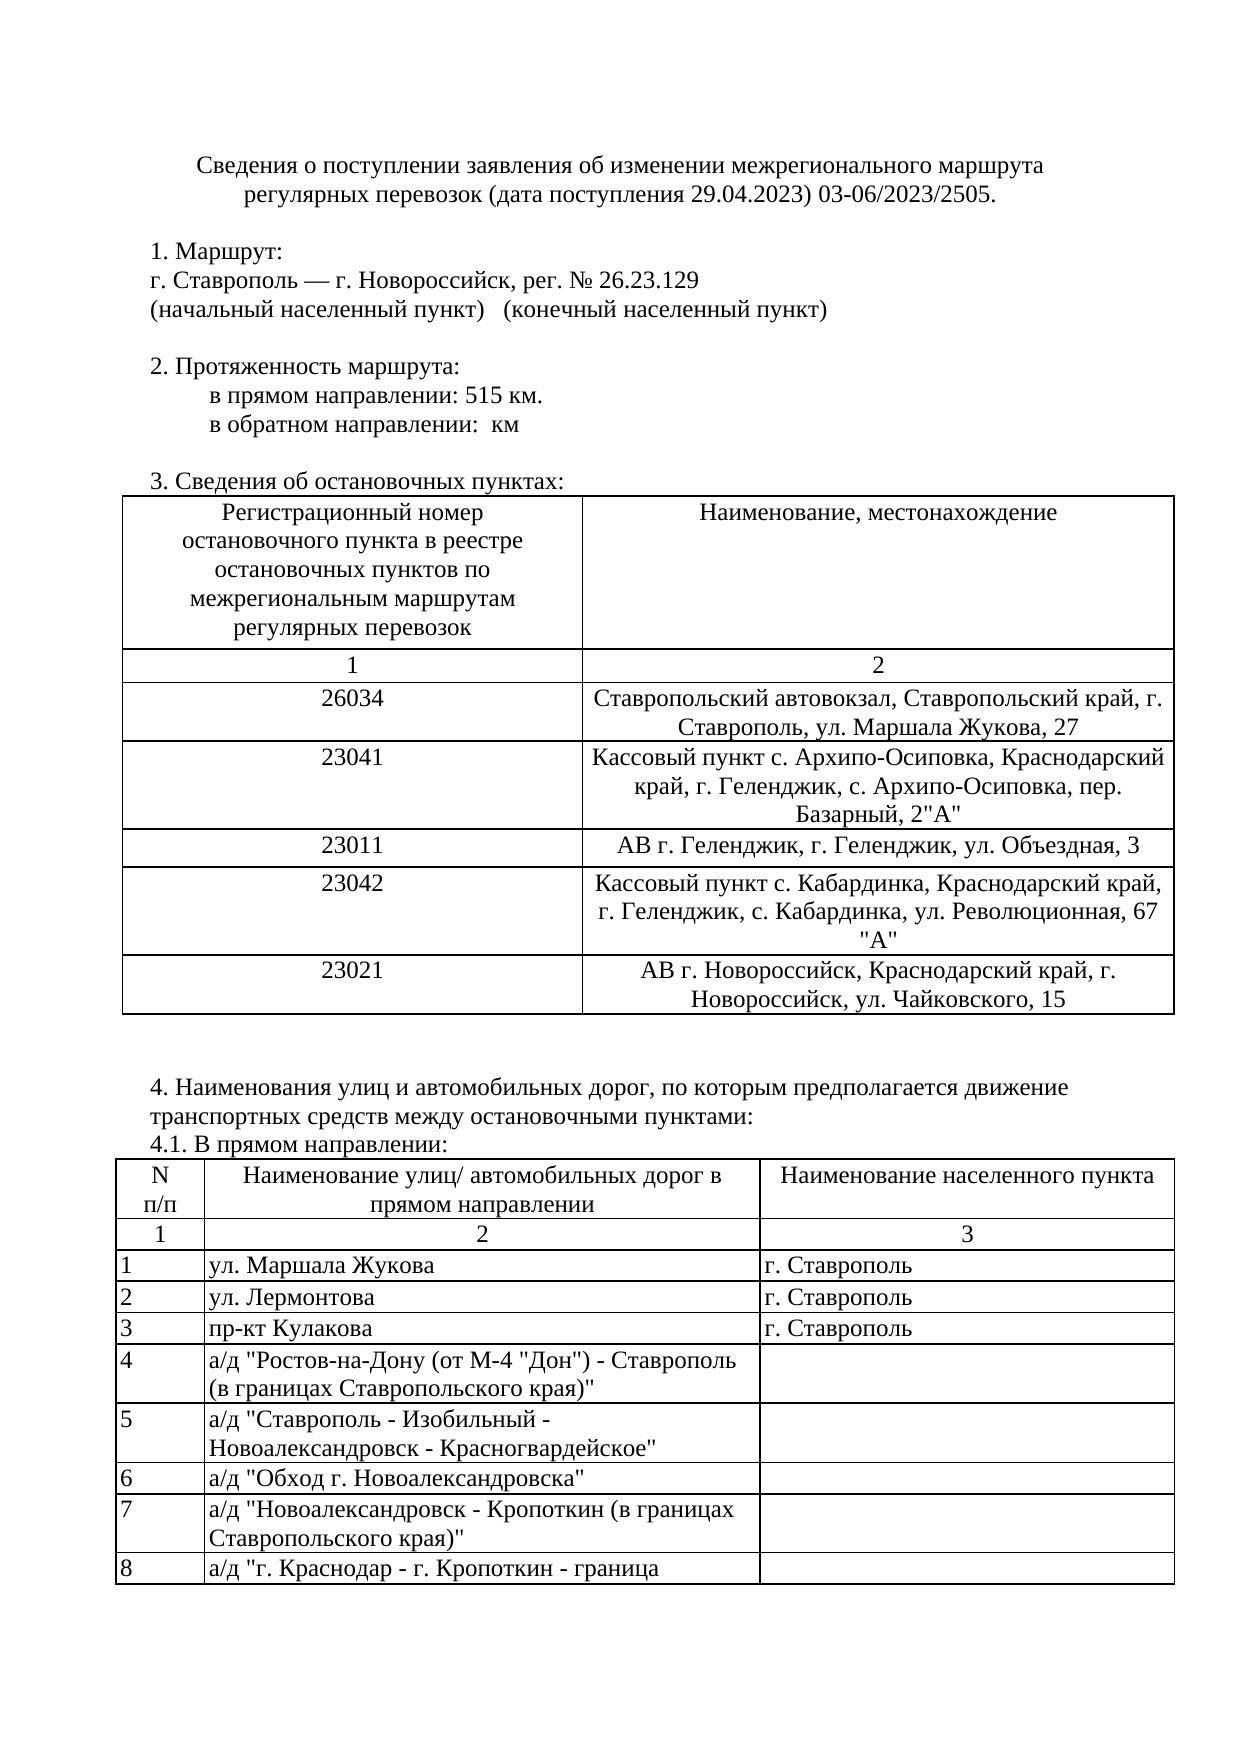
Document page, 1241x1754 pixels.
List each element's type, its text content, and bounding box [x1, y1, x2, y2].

table_cell 23042 [123, 868, 582, 954]
table_cell 2 [583, 650, 1173, 681]
text 3. Сведения об остановочных пунктах: [150, 466, 1090, 495]
table_cell 8 [117, 1553, 204, 1583]
text г. Ставрополь — г. Новороссийск, рег. № 26.23.129 [150, 265, 1090, 294]
table_cell Кассовый пункт с. Архипо-Осиповка, Краснодарский край, г. Геленджик, с. Архипо-Осиповка, пер. Базарный, 2"А" [583, 742, 1173, 828]
table_cell 1 [123, 650, 582, 681]
table_cell г. Ставрополь [761, 1313, 1174, 1343]
table_cell 7 [117, 1495, 204, 1552]
table_cell АВ г. Новороссийск, Краснодарский край, г. Новороссийск, ул. Чайковского, 15 [583, 956, 1173, 1013]
table_cell 23011 [123, 830, 582, 866]
table_cell 26034 [123, 683, 582, 740]
table_cell пр-кт Кулакова [205, 1313, 759, 1343]
text 2. Протяженность маршрута: [150, 351, 1090, 380]
text в прямом направлении: 515 км. [150, 380, 1090, 409]
table_cell 3 [761, 1219, 1174, 1249]
table_cell Ставропольский автовокзал, Ставропольский край, г. Ставрополь, ул. Маршала Жукова, 27 [583, 683, 1173, 740]
table_cell [761, 1345, 1174, 1402]
text Сведения о поступлении заявления об изменении межрегионального маршрута регулярных перевозок (дата поступления 29.04.2023) 03-06/2023/2505. [150, 150, 1090, 207]
table_cell а/д "Ставрополь - Изобильный - Новоалександровск - Красногвардейское" [205, 1404, 759, 1461]
table_cell 23041 [123, 742, 582, 828]
table_cell г. Ставрополь [761, 1251, 1174, 1280]
table_cell 23021 [123, 956, 582, 1013]
table_header N п/п [117, 1160, 204, 1217]
table_cell 1 [117, 1251, 204, 1280]
table_cell а/д "Новоалександровск - Кропоткин (в границах Ставропольского края)" [205, 1495, 759, 1552]
table_cell [761, 1553, 1174, 1583]
table_header Регистрационный номер остановочного пункта в реестре остановочных пунктов по межрегиональным маршрутам регулярных перевозок [123, 497, 582, 648]
table_cell ул. Маршала Жукова [205, 1251, 759, 1280]
table_cell г. Ставрополь [761, 1282, 1174, 1312]
table_cell 4 [117, 1345, 204, 1402]
table_cell [761, 1404, 1174, 1461]
table_cell АВ г. Геленджик, г. Геленджик, ул. Объездная, 3 [583, 830, 1173, 866]
table_cell 1 [117, 1219, 204, 1249]
table_header Наименование улиц/ автомобильных дорог в прямом направлении [205, 1160, 759, 1217]
table_cell 5 [117, 1404, 204, 1461]
table_cell 3 [117, 1313, 204, 1343]
table_cell 2 [205, 1219, 759, 1249]
text 4. Наименования улиц и автомобильных дорог, по которым предполагается движение транспортных средств между остановочными пунктами: [150, 1072, 1090, 1129]
text 1. Маршрут: [150, 236, 1090, 265]
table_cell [205, 1553, 759, 1583]
table_cell [761, 1463, 1174, 1493]
text (начальный населенный пункт) (конечный населенный пункт) [150, 294, 1090, 322]
table_header Наименование, местонахождение [583, 497, 1173, 648]
text 4.1. В прямом направлении: [150, 1129, 1090, 1158]
table_cell а/д "Обход г. Новоалександровска" [205, 1463, 759, 1493]
text в обратном направлении: км [150, 409, 1090, 437]
table_cell ул. Лермонтова [205, 1282, 759, 1312]
table_cell 6 [117, 1463, 204, 1493]
table_cell а/д "Ростов-на-Дону (от М-4 "Дон") - Ставрополь (в границах Ставропольского края)" [205, 1345, 759, 1402]
table_header Наименование населенного пункта [761, 1160, 1174, 1217]
table_cell 2 [117, 1282, 204, 1312]
table_cell [761, 1495, 1174, 1552]
table_cell Кассовый пункт с. Кабардинка, Краснодарский край, г. Геленджик, с. Кабардинка, ул. Революционная, 67 "А" [583, 868, 1173, 954]
